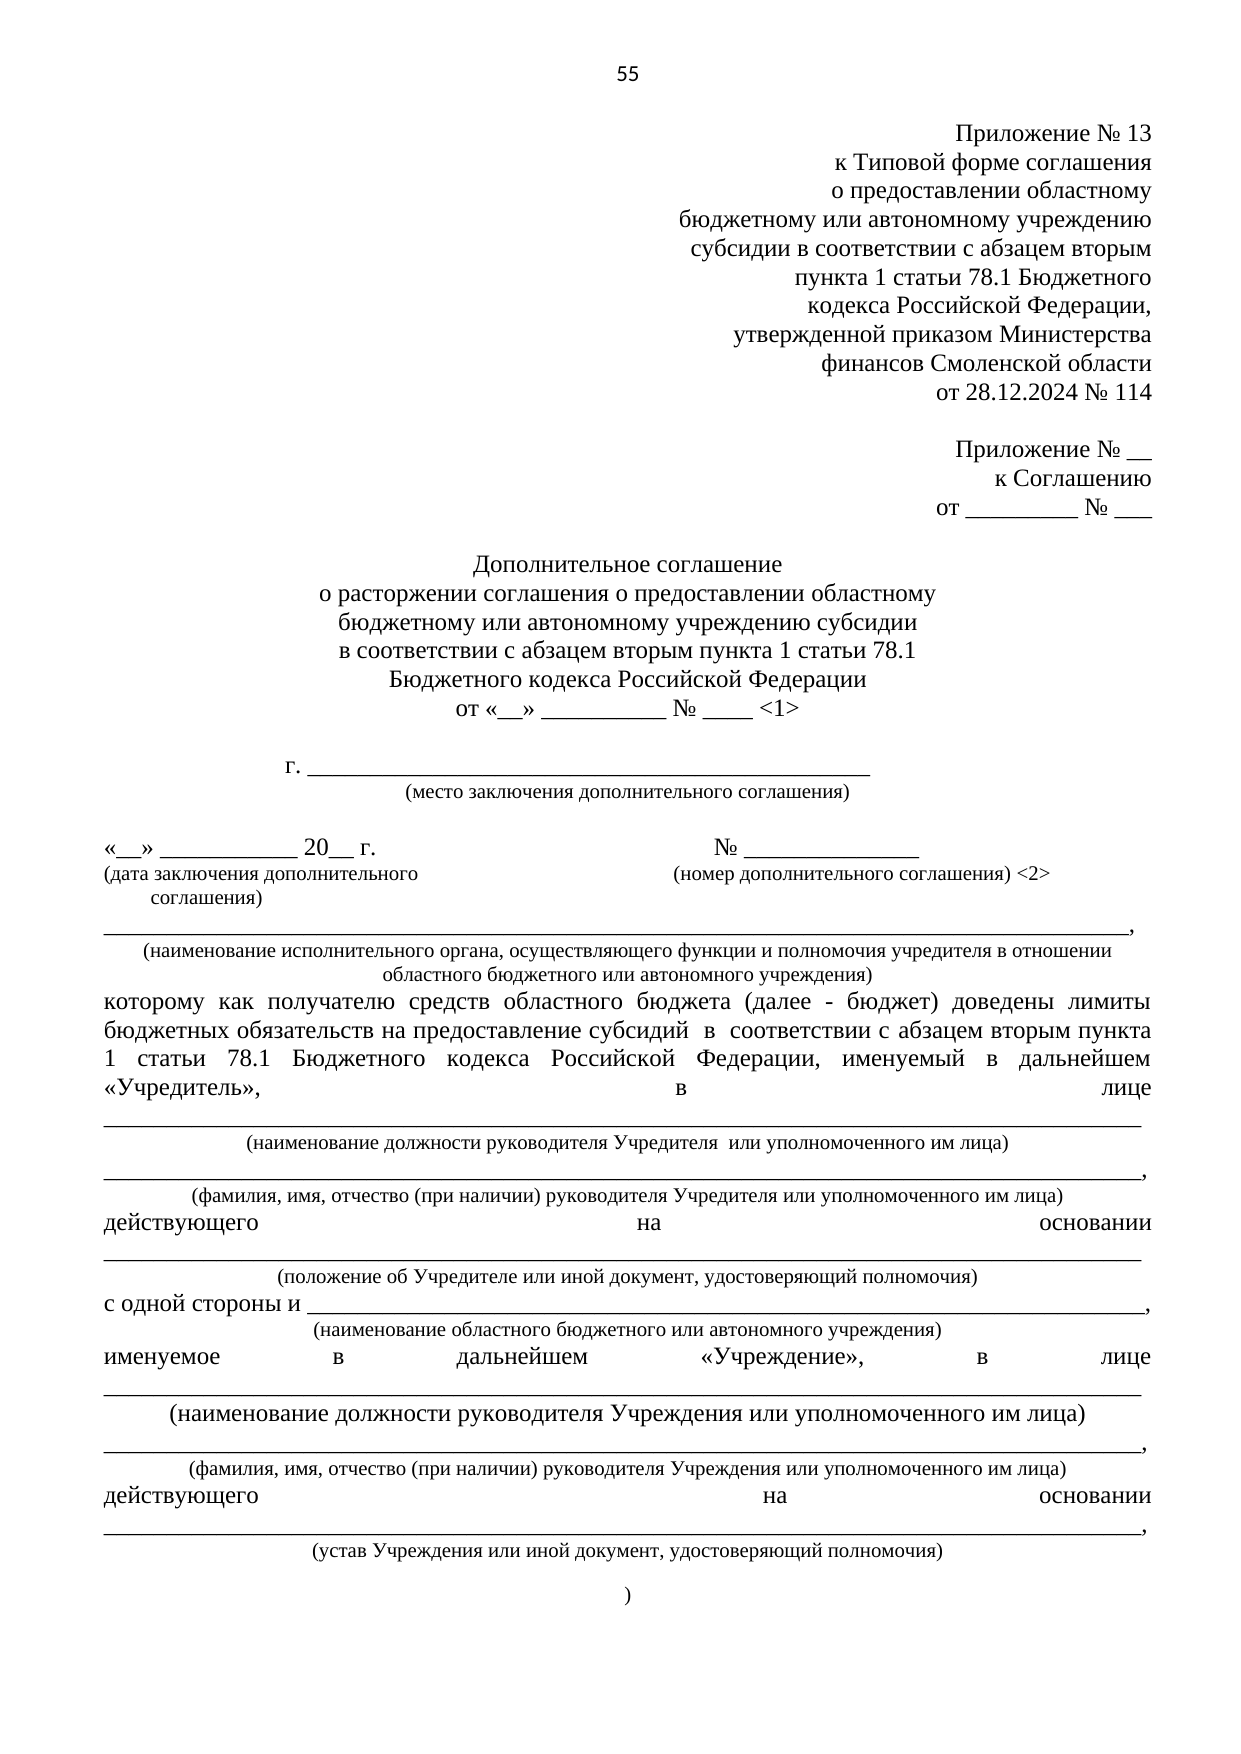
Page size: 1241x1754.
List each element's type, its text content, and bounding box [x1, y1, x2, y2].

text (устав Учреждения или иной документ, удостоверяющий полномочия) [103, 1537, 1152, 1562]
text Приложение № 13 [103, 118, 1152, 147]
text бюджетному или автономному учреждению субсидии [103, 607, 1152, 636]
text __________________________________________________________________________________, [103, 909, 1152, 938]
text субсидии в соответствии с абзацем вторым [103, 233, 1152, 262]
text от _________ № ___ [103, 492, 1152, 521]
text пункта 1 статьи 78.1 Бюджетного [103, 262, 1152, 291]
text от «__» __________ № ____ <1> [103, 693, 1152, 722]
text утвержденной приказом Министерства [103, 319, 1152, 348]
text действующего на основании ___________________________________________________________________________________, [103, 1480, 1152, 1537]
text о предоставлении областному [103, 176, 1152, 204]
text о расторжении соглашения о предоставлении областному [103, 578, 1152, 607]
text Дополнительное соглашение [103, 549, 1152, 578]
text (наименование должности руководителя Учреждения или уполномоченного им лица) [103, 1398, 1152, 1427]
text (фамилия, имя, отчество (при наличии) руководителя Учредителя или уполномоченного им лица) [103, 1182, 1152, 1207]
text (место заключения дополнительного соглашения) [103, 779, 1152, 803]
text в соответствии с абзацем вторым пункта 1 статьи 78.1 [103, 636, 1152, 664]
text ) [103, 1582, 1152, 1606]
text с одной стороны и ___________________________________________________________________, [103, 1288, 1152, 1317]
text которому как получателю средств областного бюджета (далее - бюджет) доведены лимиты бюджетных обязательств на предоставление субсидий в соответствии с абзацем вторым пункта 1 статьи 78.1 Бюджетного кодекса Российской Федерации, именуемый в дальнейшем «Учредитель», в лице ___________________________________________________________________________________ [103, 986, 1152, 1130]
text от 28.12.2024 № 114 [103, 377, 1152, 406]
text (наименование исполнительного органа, осуществляющего функции и полномочия учредителя в отношении областного бюджетного или автономного учреждения) [103, 938, 1152, 986]
text соглашения) [103, 885, 1152, 909]
text действующего на основании ___________________________________________________________________________________ [103, 1207, 1152, 1264]
text Приложение № __ [103, 434, 1152, 463]
text Бюджетного кодекса Российской Федерации [103, 664, 1152, 693]
text кодекса Российской Федерации, [103, 291, 1152, 319]
text (наименование областного бюджетного или автономного учреждения) [103, 1317, 1152, 1341]
text к Соглашению [103, 463, 1152, 492]
text (дата заключения дополнительного (номер дополнительного соглашения) <2> [103, 861, 1152, 885]
text «__» ___________ 20__ г. № ______________ [103, 832, 1152, 861]
text г. _____________________________________________ [103, 751, 1152, 779]
text к Типовой форме соглашения [103, 147, 1152, 176]
text (положение об Учредителе или иной документ, удостоверяющий полномочия) [103, 1264, 1152, 1288]
text ___________________________________________________________________________________, [103, 1154, 1152, 1182]
text бюджетному или автономному учреждению [103, 204, 1152, 233]
text ___________________________________________________________________________________, [103, 1427, 1152, 1456]
text (фамилия, имя, отчество (при наличии) руководителя Учреждения или уполномоченного им лица) [103, 1456, 1152, 1480]
text финансов Смоленской области [103, 348, 1152, 377]
text (наименование должности руководителя Учредителя или уполномоченного им лица) [103, 1130, 1152, 1154]
text именуемое в дальнейшем «Учреждение», в лице ___________________________________________________________________________________ [103, 1341, 1152, 1398]
